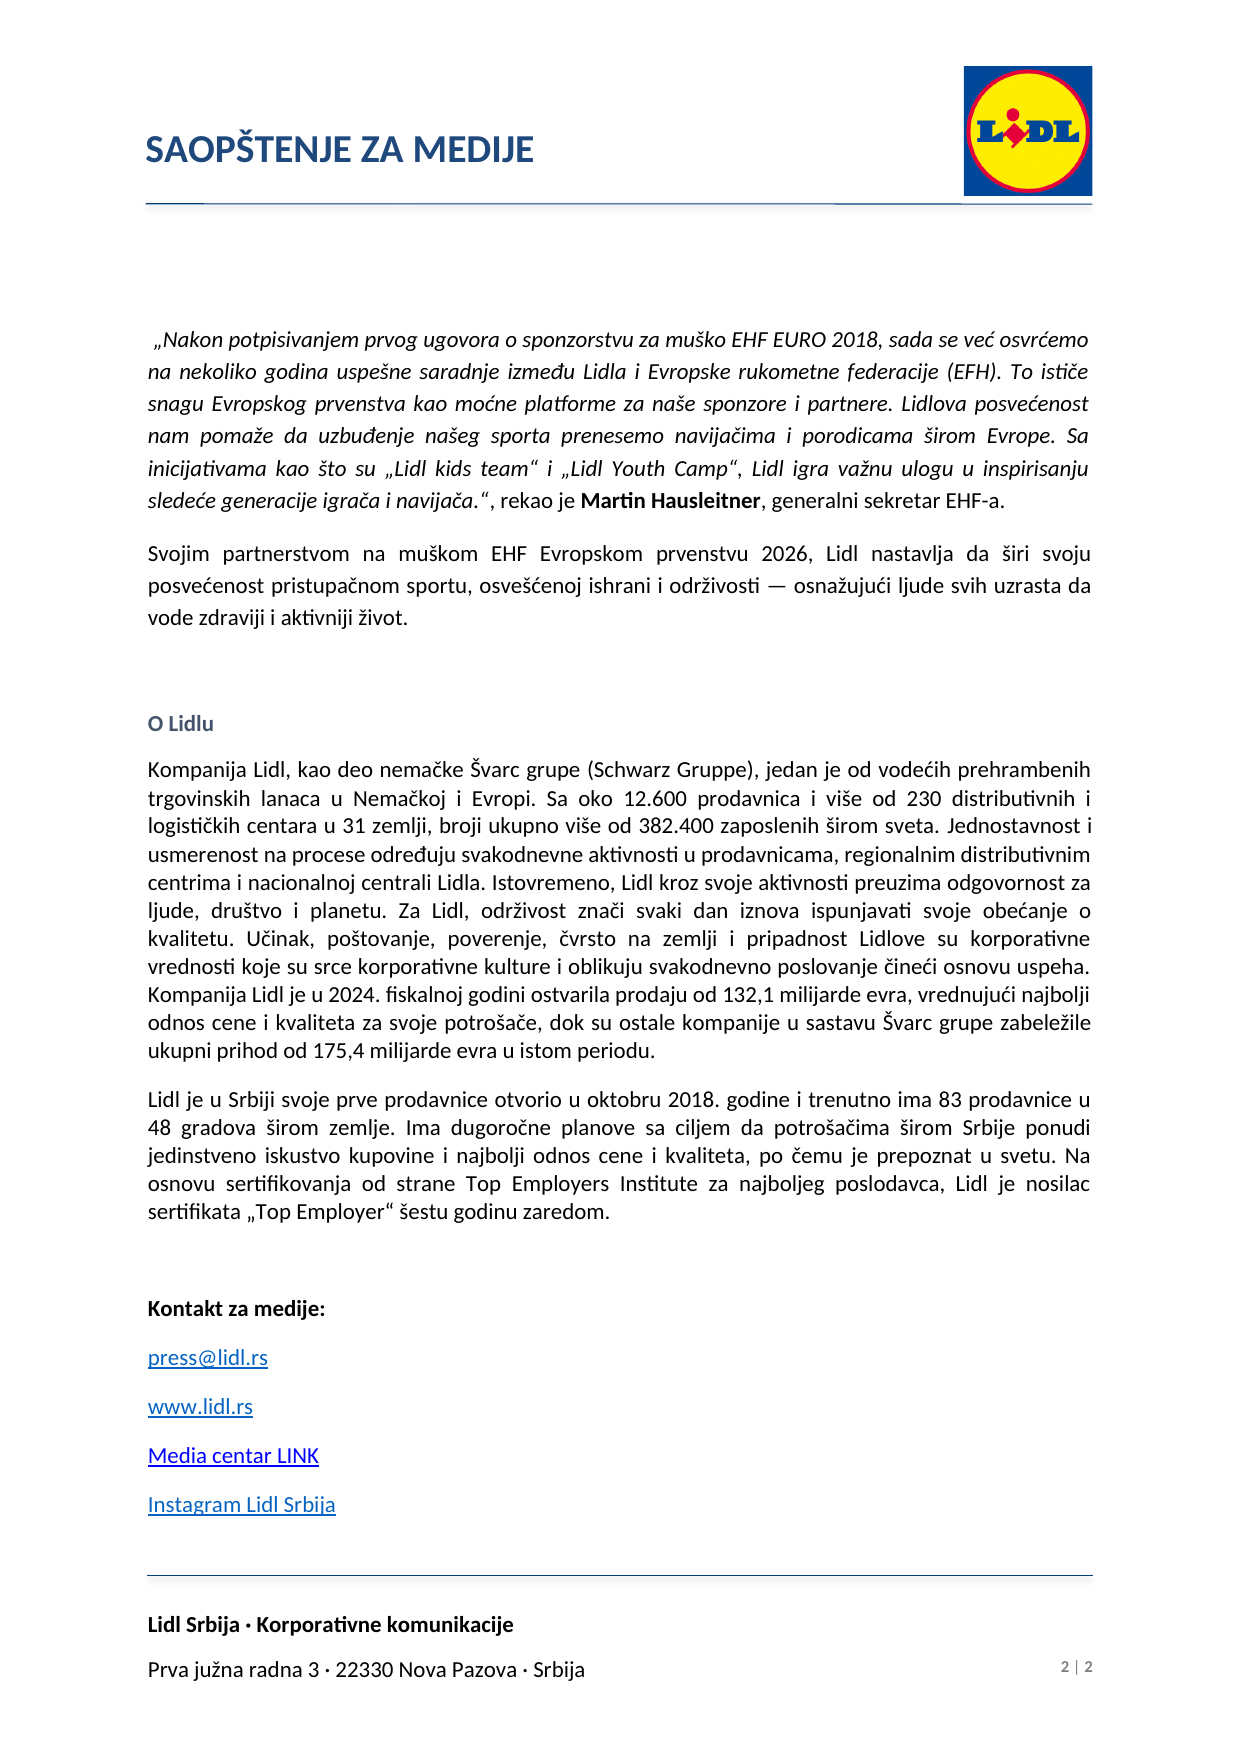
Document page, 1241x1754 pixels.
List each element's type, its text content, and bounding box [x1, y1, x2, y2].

text Kompanija Lidl, kao deo nemačke Švarc grupe (Schwarz Gruppe), jedan je od vodećih prehrambenih trgovinskih lanaca u Nemačkoj i Evropi. Sa oko 12.600 prodavnica i više od 230 distributivnih i logističkih centara u 31 zemlji, broji ukupno više od 382.400 zaposlenih širom sveta. Jednostavnost i usmerenost na procese određuju svakodnevne aktivnosti u prodavnicama, regionalnim distributivnim centrima i nacionalnoj centrali Lidla. Istovremeno, Lidl kroz svoje aktivnosti preuzima odgovornost za ljude, društvo i planetu. Za Lidl, održivost znači svaki dan iznova ispunjavati svoje obećanje o kvalitetu. Učinak, poštovanje, poverenje, čvrsto na zemlji i pripadnost Lidlove su korporativne vrednosti koje su srce korporativne kulture i oblikuju svakodnevno poslovanje čineći osnovu uspeha. Kompanija Lidl je u 2024. fiskalnoj godini ostvarila prodaju od 132,1 milijarde evra, vrednujući najbolji odnos cene i kvaliteta za svoje potrošače, dok su ostale kompanije u sastavu Švarc grupe zabeležile ukupni prihod od 175,4 milijarde evra u istom periodu. [148, 756, 1092, 1064]
text O Lidlu [148, 709, 1092, 737]
text Instagram Lidl Srbija [148, 1490, 1092, 1518]
text Kontakt za medije: [148, 1294, 1092, 1322]
text Lidl je u Srbiji svoje prve prodavnice otvorio u oktobru 2018. godine i trenutno ima 83 prodavnice u 48 gradova širom zemlje. Ima dugoročne planove sa ciljem da potrošačima širom Srbije ponudi jedinstveno iskustvo kupovine i najbolji odnos cene i kvaliteta, po čemu je prepoznat u svetu. Na osnovu sertifikovanja od strane Top Employers Institute za najboljeg poslodavca, Lidl je nosilac sertifikata „Top Employer“ šestu godinu zaredom. [148, 1085, 1092, 1225]
text www.lidl.rs [148, 1392, 1092, 1420]
text Svojim partnerstvom na muškom EHF Evropskom prvenstvu 2026, Lidl nastavlja da širi svoju posvećenost pristupačnom sportu, osvešćenoj ishrani i održivosti — osnažujući ljude svih uzrasta da vode zdraviji i aktivniji život. [148, 539, 1092, 631]
text press@lidl.rs [148, 1343, 1092, 1371]
text „Nakon potpisivanjem prvog ugovora o sponzorstvu za muško EHF EURO 2018, sada se već osvrćemo na nekoliko godina uspešne saradnje između Lidla i Evropske rukometne federacije (EFH). To ističe snagu Evropskog prvenstva kao moćne platforme za naše sponzore i partnere. Lidlova posvećenost nam pomaže da uzbuđenje našeg sporta prenesemo navijačima i porodicama širom Evrope. Sa inicijativama kao što su „Lidl kids team“ i „Lidl Youth Camp“, Lidl igra važnu ulogu u inspirisanju sledeće generacije igrača i navijača.“, rekao je Martin Hausleitner, generalni sekretar EHF-a. [148, 325, 1092, 514]
picture [963, 66, 1093, 196]
text Media centar LINK [148, 1441, 1092, 1469]
